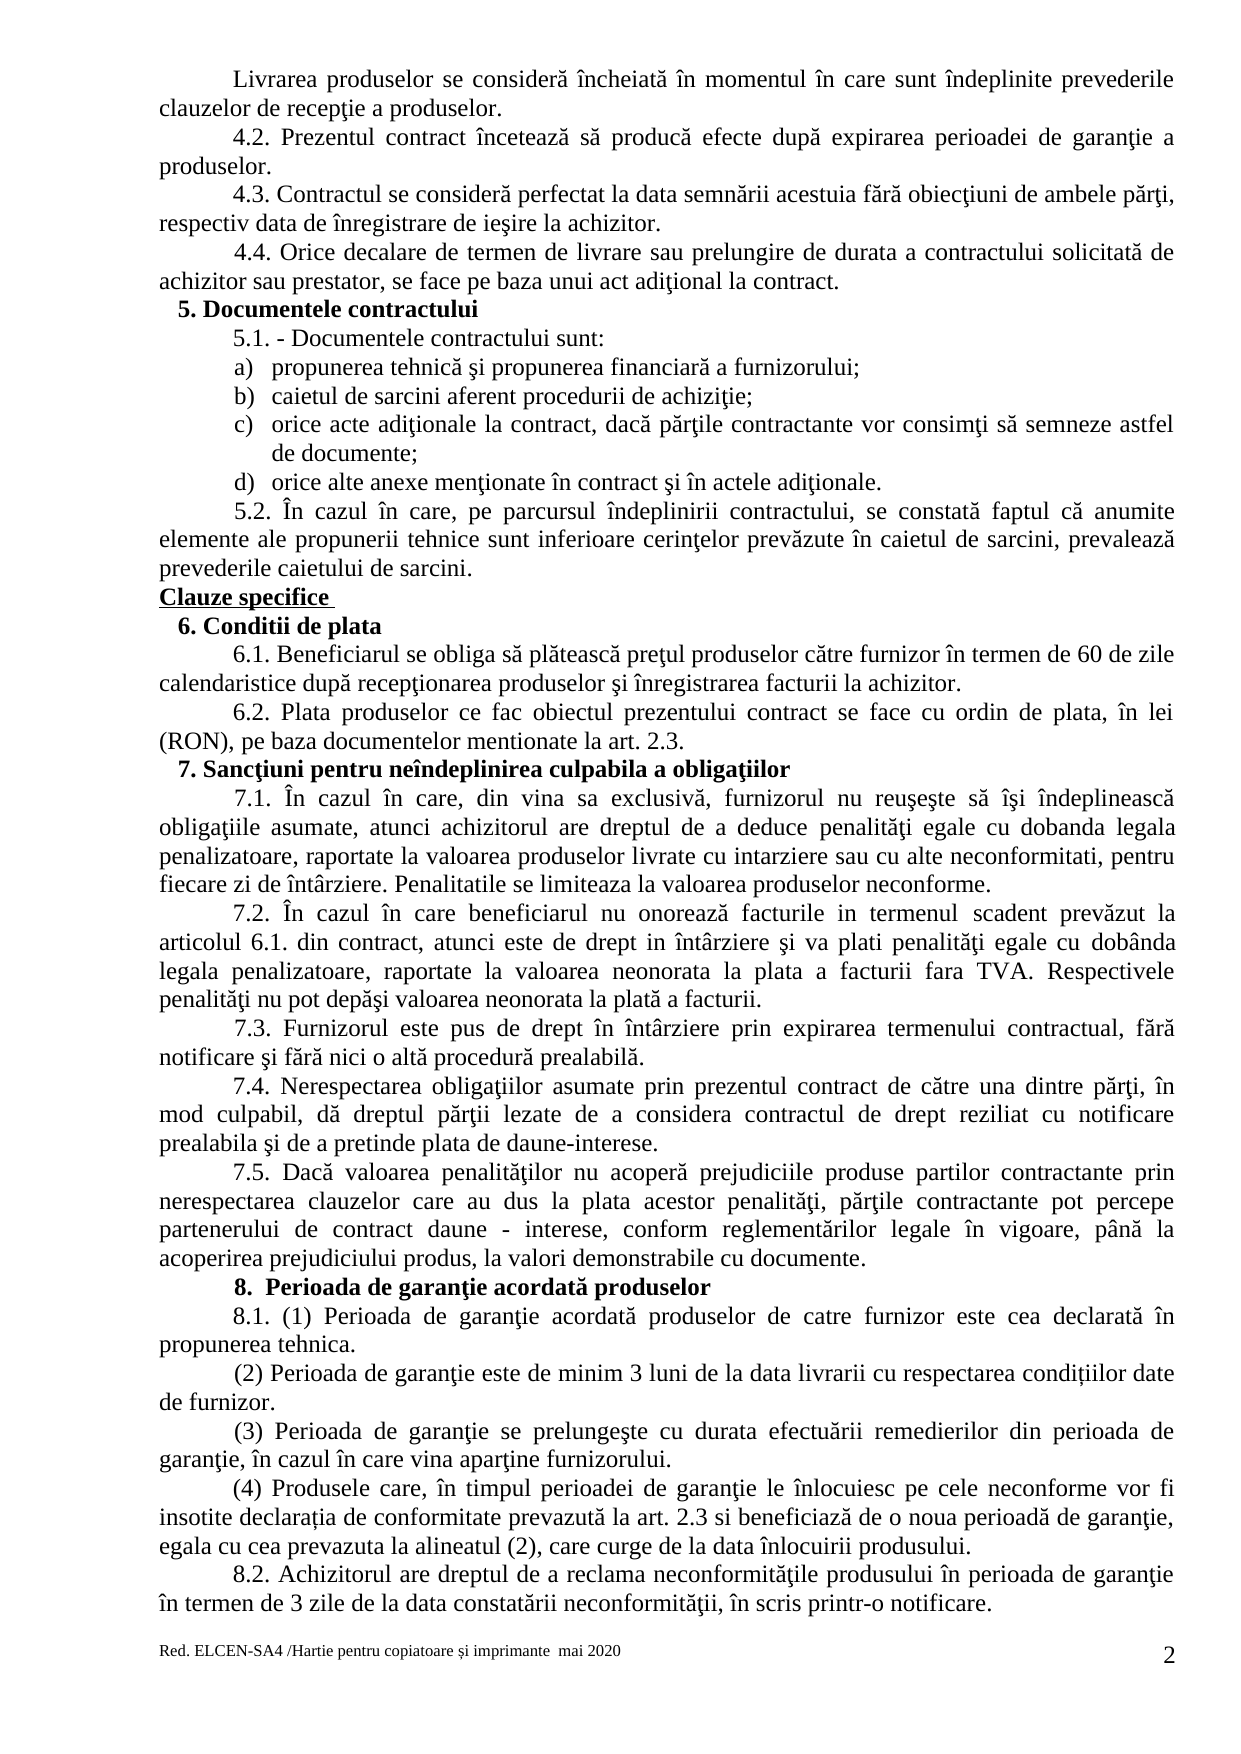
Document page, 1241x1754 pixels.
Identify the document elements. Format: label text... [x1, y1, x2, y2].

text 4.4. Orice decalare de termen de livrare sau prelungire de durata a contractului solicitată de achizitor sau prestator, se face pe baza unui act adiţional la contract. [159, 237, 1176, 294]
list orice alte anexe menţionate în contract şi în actele adiţionale. [234, 467, 1176, 496]
text (2) Perioada de garanţie este de minim 3 luni de la data livrarii cu respectarea condițiilor date de furnizor. [159, 1358, 1176, 1416]
text Livrarea produselor se consideră încheiată în momentul în care sunt îndeplinite prevederile clauzelor de recepţie a produselor. [159, 64, 1176, 122]
text 8.2. Achizitorul are dreptul de a reclama neconformităţile produsului în perioada de garanţie în termen de 3 zile de la data constatării neconformităţii, în scris printr-o notificare. [159, 1559, 1176, 1617]
text 5.1. - Documentele contractului sunt: [159, 323, 1176, 352]
text (4) Produsele care, în timpul perioadei de garanţie le înlocuiesc pe cele neconforme vor fi insotite declarația de conformitate prevazută la art. 2.3 si beneficiază de o noua perioadă de garanţie, egala cu cea prevazuta la alineatul (2), care curge de la data înlocuirii produsului. [159, 1473, 1176, 1559]
text 6.2. Plata produselor ce fac obiectul prezentului contract se face cu ordin de plata, în lei (RON), pe baza documentelor mentionate la art. 2.3. [159, 697, 1176, 754]
text 4.2. Prezentul contract încetează să producă efecte după expirarea perioadei de garanţie a produselor. [159, 122, 1176, 179]
list propunerea tehnică şi propunerea financiară a furnizorului; [234, 352, 1176, 381]
list caietul de sarcini aferent procedurii de achiziţie; [234, 381, 1176, 409]
text 6.1. Beneficiarul se obliga să plătească preţul produselor către furnizor în termen de 60 de zile calendaristice după recepţionarea produselor şi înregistrarea facturii la achizitor. [159, 639, 1176, 697]
list orice acte adiţionale la contract, dacă părţile contractante vor consimţi să semneze astfel de documente; [234, 409, 1176, 467]
text 7.3. Furnizorul este pus de drept în întârziere prin expirarea termenului contractual, fără notificare şi fără nici o altă procedură prealabilă. [159, 1013, 1176, 1071]
text 8. Perioada de garanţie acordată produselor [159, 1272, 1176, 1301]
text 7.5. Dacă valoarea penalităţilor nu acoperă prejudiciile produse partilor contractante prin nerespectarea clauzelor care au dus la plata acestor penalităţi, părţile contractante pot percepe partenerului de contract daune - interese, conform reglementărilor legale în vigoare, până la acoperirea prejudiciului produs, la valori demonstrabile cu documente. [159, 1157, 1176, 1272]
text 6. Conditii de plata [159, 611, 1176, 639]
text 7.4. Nerespectarea obligaţiilor asumate prin prezentul contract de către una dintre părţi, în mod culpabil, dă dreptul părţii lezate de a considera contractul de drept reziliat cu notificare prealabila şi de a pretinde plata de daune-interese. [159, 1071, 1176, 1157]
text 7.1. În cazul în care, din vina sa exclusivă, furnizorul nu reuşeşte să îşi îndeplinească obligaţiile asumate, atunci achizitorul are dreptul de a deduce penalităţi egale cu dobanda legala penalizatoare, raportate la valoarea produselor livrate cu intarziere sau cu alte neconformitati, pentru fiecare zi de întârziere. Penalitatile se limiteaza la valoarea produselor neconforme. [159, 783, 1176, 898]
text 5.2. În cazul în care, pe parcursul îndeplinirii contractului, se constată faptul că anumite elemente ale propunerii tehnice sunt inferioare cerinţelor prevăzute în caietul de sarcini, prevalează prevederile caietului de sarcini. [159, 496, 1176, 582]
text 5. Documentele contractului [159, 294, 1176, 323]
text 7.2. În cazul în care beneficiarul nu onorează facturile in termenul scadent prevăzut la articolul 6.1. din contract, atunci este de drept in întârziere şi va plati penalităţi egale cu dobânda legala penalizatoare, raportate la valoarea neonorata la plata a facturii fara TVA. Respectivele penalităţi nu pot depăşi valoarea neonorata la plată a facturii. [159, 898, 1176, 1013]
text 4.3. Contractul se consideră perfectat la data semnării acestuia fără obiecţiuni de ambele părţi, respectiv data de înregistrare de ieşire la achizitor. [159, 179, 1176, 237]
text Clauze specifice [159, 582, 1176, 611]
text 7. Sancţiuni pentru neîndeplinirea culpabila a obligaţiilor [159, 754, 1176, 783]
text (3) Perioada de garanţie se prelungeşte cu durata efectuării remedierilor din perioada de garanţie, în cazul în care vina aparţine furnizorului. [159, 1416, 1176, 1473]
text 8.1. (1) Perioada de garanţie acordată produselor de catre furnizor este cea declarată în propunerea tehnica. [159, 1301, 1176, 1358]
